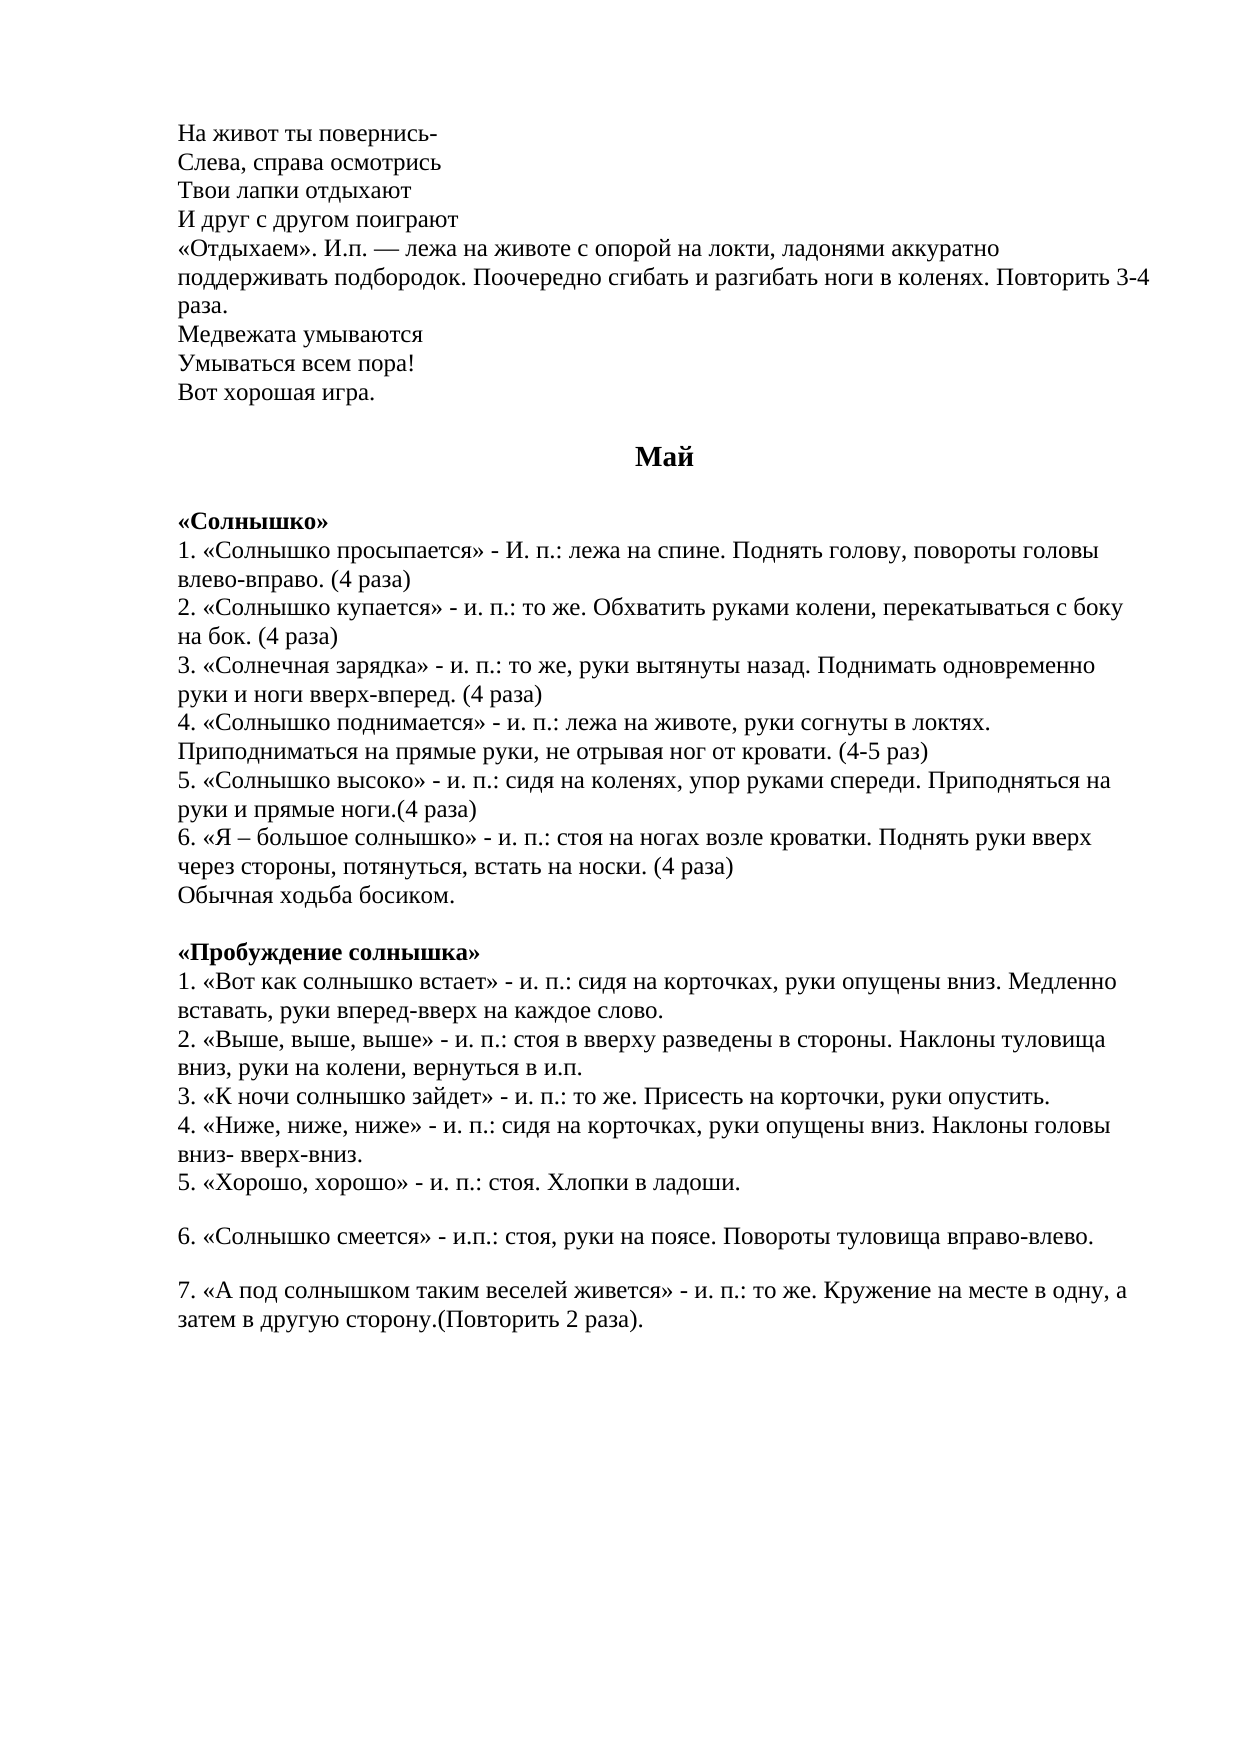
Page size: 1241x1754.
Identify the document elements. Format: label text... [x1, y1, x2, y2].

text Вот хорошая игра. [177, 377, 1152, 406]
text Обычная ходьба босиком. [177, 880, 1152, 909]
text Слева, справа осмотрись [177, 147, 1152, 176]
text «Пробуждение солнышка» [177, 937, 1152, 966]
text 3. «Солнечная зарядка» - и. п.: то же, руки вытянуты назад. Поднимать одновременно руки и ноги вверх-вперед. (4 раза) [177, 650, 1152, 707]
text И друг с другом поиграют [177, 204, 1152, 233]
text 1. «Вот как солнышко встает» - и. п.: сидя на корточках, руки опущены вниз. Медленно вставать, руки вперед-вверх на каждое слово. [177, 966, 1152, 1024]
text Медвежата умываются [177, 319, 1152, 348]
text 5. «Хорошо, хорошо» - и. п.: стоя. Хлопки в ладоши. [177, 1167, 1152, 1196]
text «Солнышко» [177, 506, 1152, 535]
text Умываться всем пора! [177, 348, 1152, 377]
text 7. «А под солнышком таким веселей живется» - и. п.: то же. Кружение на месте в одну, а затем в другую сторону.(Повторить 2 раза). [177, 1275, 1152, 1332]
text Твои лапки отдыхают [177, 176, 1152, 204]
text «Отдыхаем». И.п. — лежа на животе с опорой на локти, ладонями аккуратно поддерживать подбородок. Поочередно сгибать и разгибать ноги в коленях. Повторить 3-4 раза. [177, 233, 1152, 319]
text 4. «Солнышко поднимается» - и. п.: лежа на животе, руки согнуты в локтях. Приподниматься на прямые руки, не отрывая ног от кровати. (4-5 раз) [177, 707, 1152, 765]
text 6. «Солнышко смеется» - и.п.: стоя, руки на поясе. Повороты туловища вправо-влево. [177, 1221, 1152, 1250]
text 4. «Ниже, ниже, ниже» - и. п.: сидя на корточках, руки опущены вниз. Наклоны головы вниз- вверх-вниз. [177, 1110, 1152, 1167]
text 2. «Выше, выше, выше» - и. п.: стоя в вверху разведены в стороны. Наклоны туловища вниз, руки на колени, вернуться в и.п. [177, 1024, 1152, 1081]
text 6. «Я – большое солнышко» - и. п.: стоя на ногах возле кроватки. Поднять руки вверх через стороны, потянуться, встать на носки. (4 раза) [177, 822, 1152, 880]
text 2. «Солнышко купается» - и. п.: то же. Обхватить руками колени, перекатываться с боку на бок. (4 раза) [177, 592, 1152, 650]
text 5. «Солнышко высоко» - и. п.: сидя на коленях, упор руками спереди. Приподняться на руки и прямые ноги.(4 раза) [177, 765, 1152, 822]
text На живот ты повернись- [177, 118, 1152, 147]
text Май [177, 439, 1152, 473]
text 1. «Солнышко просыпается» - И. п.: лежа на спине. Поднять голову, повороты головы влево-вправо. (4 раза) [177, 535, 1152, 592]
text 3. «К ночи солнышко зайдет» - и. п.: то же. Присесть на корточки, руки опустить. [177, 1081, 1152, 1110]
